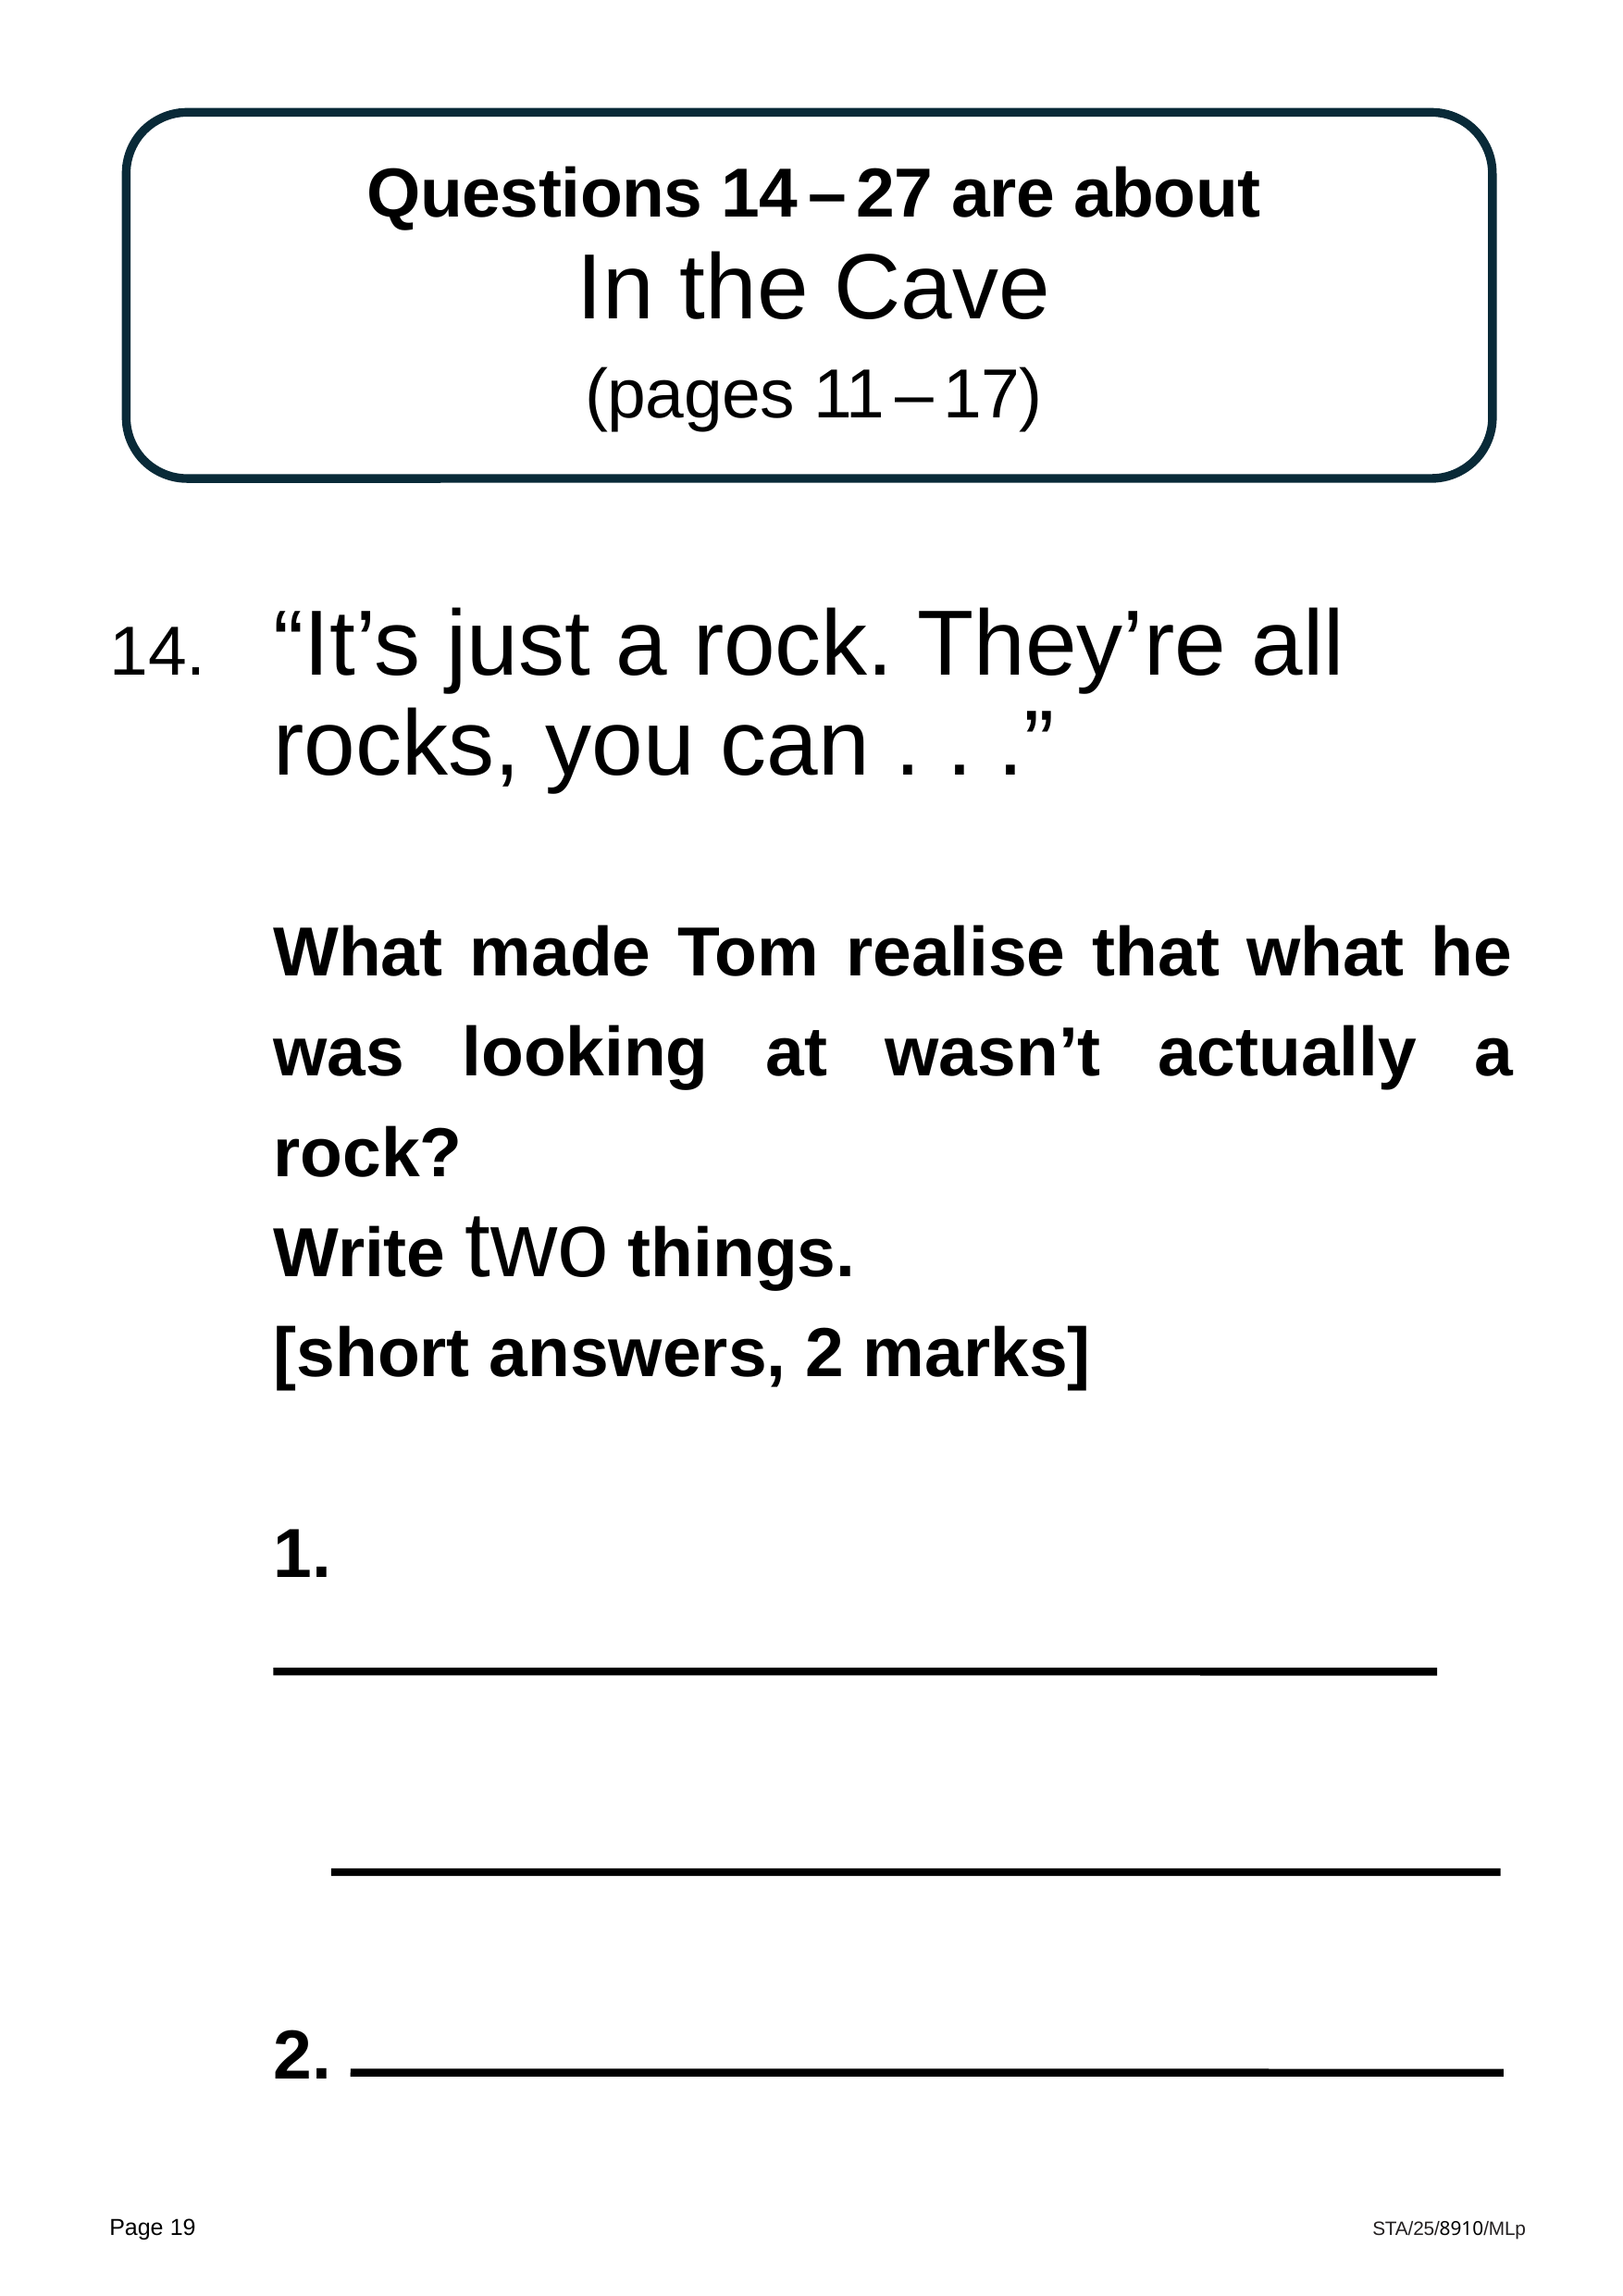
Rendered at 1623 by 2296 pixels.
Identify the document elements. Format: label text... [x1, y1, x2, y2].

text “It’s just a rock. They’re all rocks, you can . . .” [109, 109, 1514, 795]
text 2. [273, 1898, 1514, 2099]
text 1. [273, 1396, 1514, 1697]
text What made Tom realise that what he was looking at wasn’t actually a rock? [273, 896, 1514, 1197]
text [short answers, 2 marks] [273, 1297, 1514, 1396]
text Write two things. [273, 1197, 1514, 1297]
